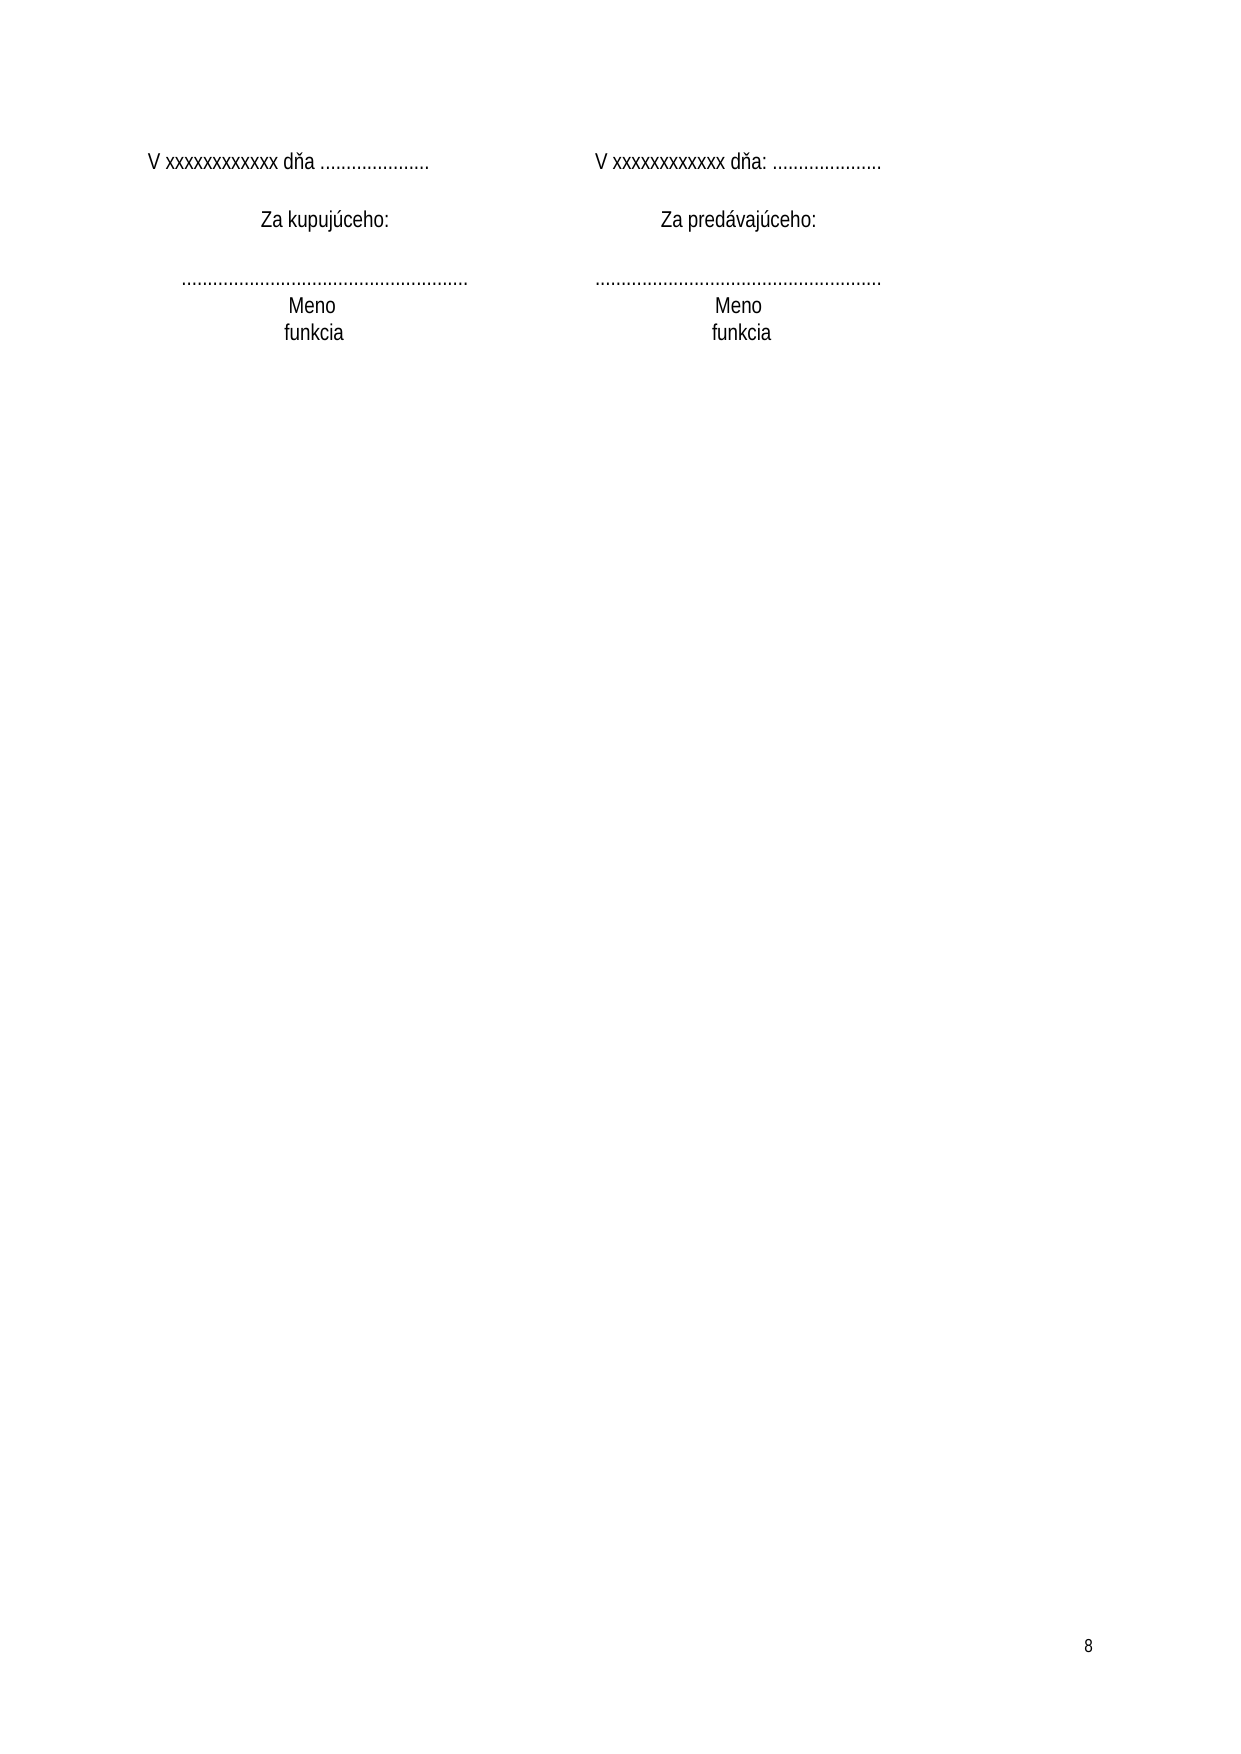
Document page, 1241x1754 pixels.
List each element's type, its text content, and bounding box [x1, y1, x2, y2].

text V xxxxxxxxxxxx dňa ..................... V xxxxxxxxxxxx dňa: ..................... [148, 148, 1092, 174]
text Meno Meno [148, 292, 1092, 319]
text ....................................................... ....................................................... [148, 263, 1092, 290]
text funkcia funkcia [148, 319, 1092, 345]
text Za kupujúceho: Za predávajúceho: [148, 206, 1092, 232]
